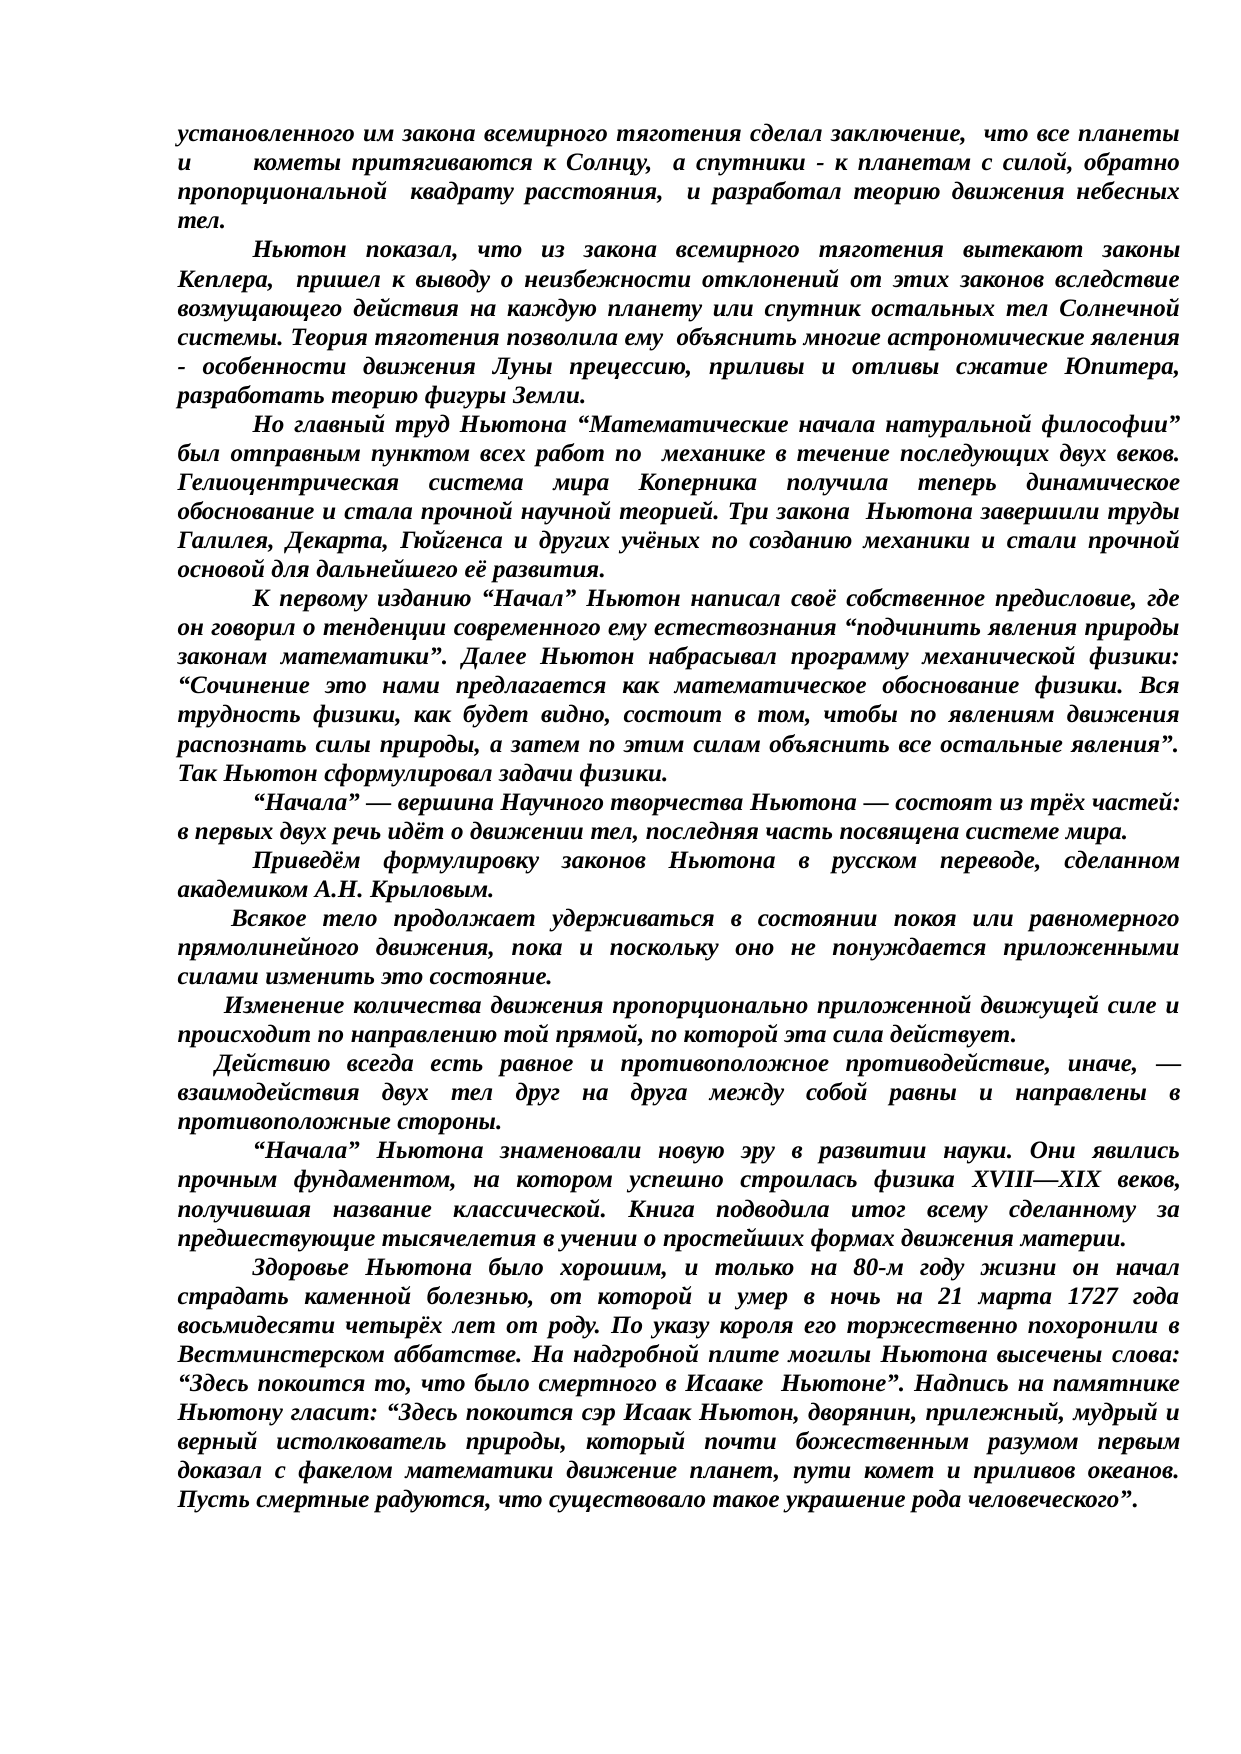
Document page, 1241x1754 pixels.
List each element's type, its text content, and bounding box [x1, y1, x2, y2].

text Ньютон показал, что из закона всемирного тяготения вытекают законы Кеплера, пришел к выводу о неизбежности отклонений от этих законов вследствие возмущающего действия на каждую планету или спутник остальных тел Солнечной системы. Теория тяготения позволила ему объяснить многие астрономические явления - особенности движения Луны прецессию, приливы и отливы сжатие Юпитера, разработать теорию фигуры Земли. [177, 234, 1181, 409]
text “Начала” вершина Научного творчества Ньютона состоят из трёх частей: в первых двух речь идёт о движении тел, последняя часть посвящена системе мира. [177, 787, 1181, 845]
text К первому изданию “Начал” Ньютон написал своё собственное предисловие, где он говорил о тенденции современного ему естествознания “подчинить явления природы законам математики”. Далее Ньютон набрасывал программу механической физики: “Сочинение это нами предлагается как математическое обоснование физики. Вся трудность физики, как будет видно, состоит в том, чтобы по явлениям движения распознать силы природы, а затем по этим силам объяснить все остальные явления”. Так Ньютон сформулировал задачи физики. [177, 583, 1181, 787]
list Всякое тело продолжает удерживаться в состоянии покоя или равномерного прямолинейного движения, пока и поскольку оно не понуждается приложенными силами изменить это состояние. [177, 903, 1181, 990]
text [177, 118, 1181, 234]
list Действию всегда есть равное и противоположное противодействие, иначе, взаимодействия двух тел друг на друга между собой равны и направлены в противоположные стороны. [177, 1048, 1181, 1135]
list Изменение количества движения пропорционально приложенной движущей силе и происходит по направлению той прямой, по которой эта сила действует. [177, 990, 1181, 1048]
text Приведём формулировку законов Ньютона в русском переводе, сделанном академиком А.Н. Крыловым. [177, 845, 1181, 903]
text Но главный труд Ньютона “Математические начала натуральной философии” был отправным пунктом всех работ по механике в течение последующих двух веков. Гелиоцентрическая система мира Коперника получила теперь динамическое обоснование и стала прочной научной теорией. Три закона Ньютона завершили труды Галилея, Декарта, Гюйгенса и других учёных по созданию механики и стали прочной основой для дальнейшего её развития. [177, 409, 1181, 583]
text “Начала” Ньютона знаменовали новую эру в развитии науки. Они явились прочным фундаментом, на котором успешно строилась физика веков, получившая название классической. Книга подводила итог всему сделанному за предшествующие тысячелетия в учении о простейших формах движения материи. [177, 1135, 1181, 1252]
text Здоровье Ньютона было хорошим, и только на 80-м году жизни он начал страдать каменной болезнью, от которой и умер в ночь на 21 марта 1727 года восьмидесяти четырёх лет от роду. По указу короля его торжественно похоронили в Вестминстерском аббатстве. На надгробной плите могилы Ньютона высечены слова: “Здесь покоится то, что было смертного в Исааке Ньютоне”. Надпись на памятнике Ньютону гласит: “Здесь покоится сэр Исаак Ньютон, дворянин, прилежный, мудрый и верный истолкователь природы, который почти божественным разумом первым доказал с факелом математики движение планет, пути комет и приливов океанов. Пусть смертные радуются, что существовало такое украшение рода человеческого”. [177, 1252, 1181, 1513]
